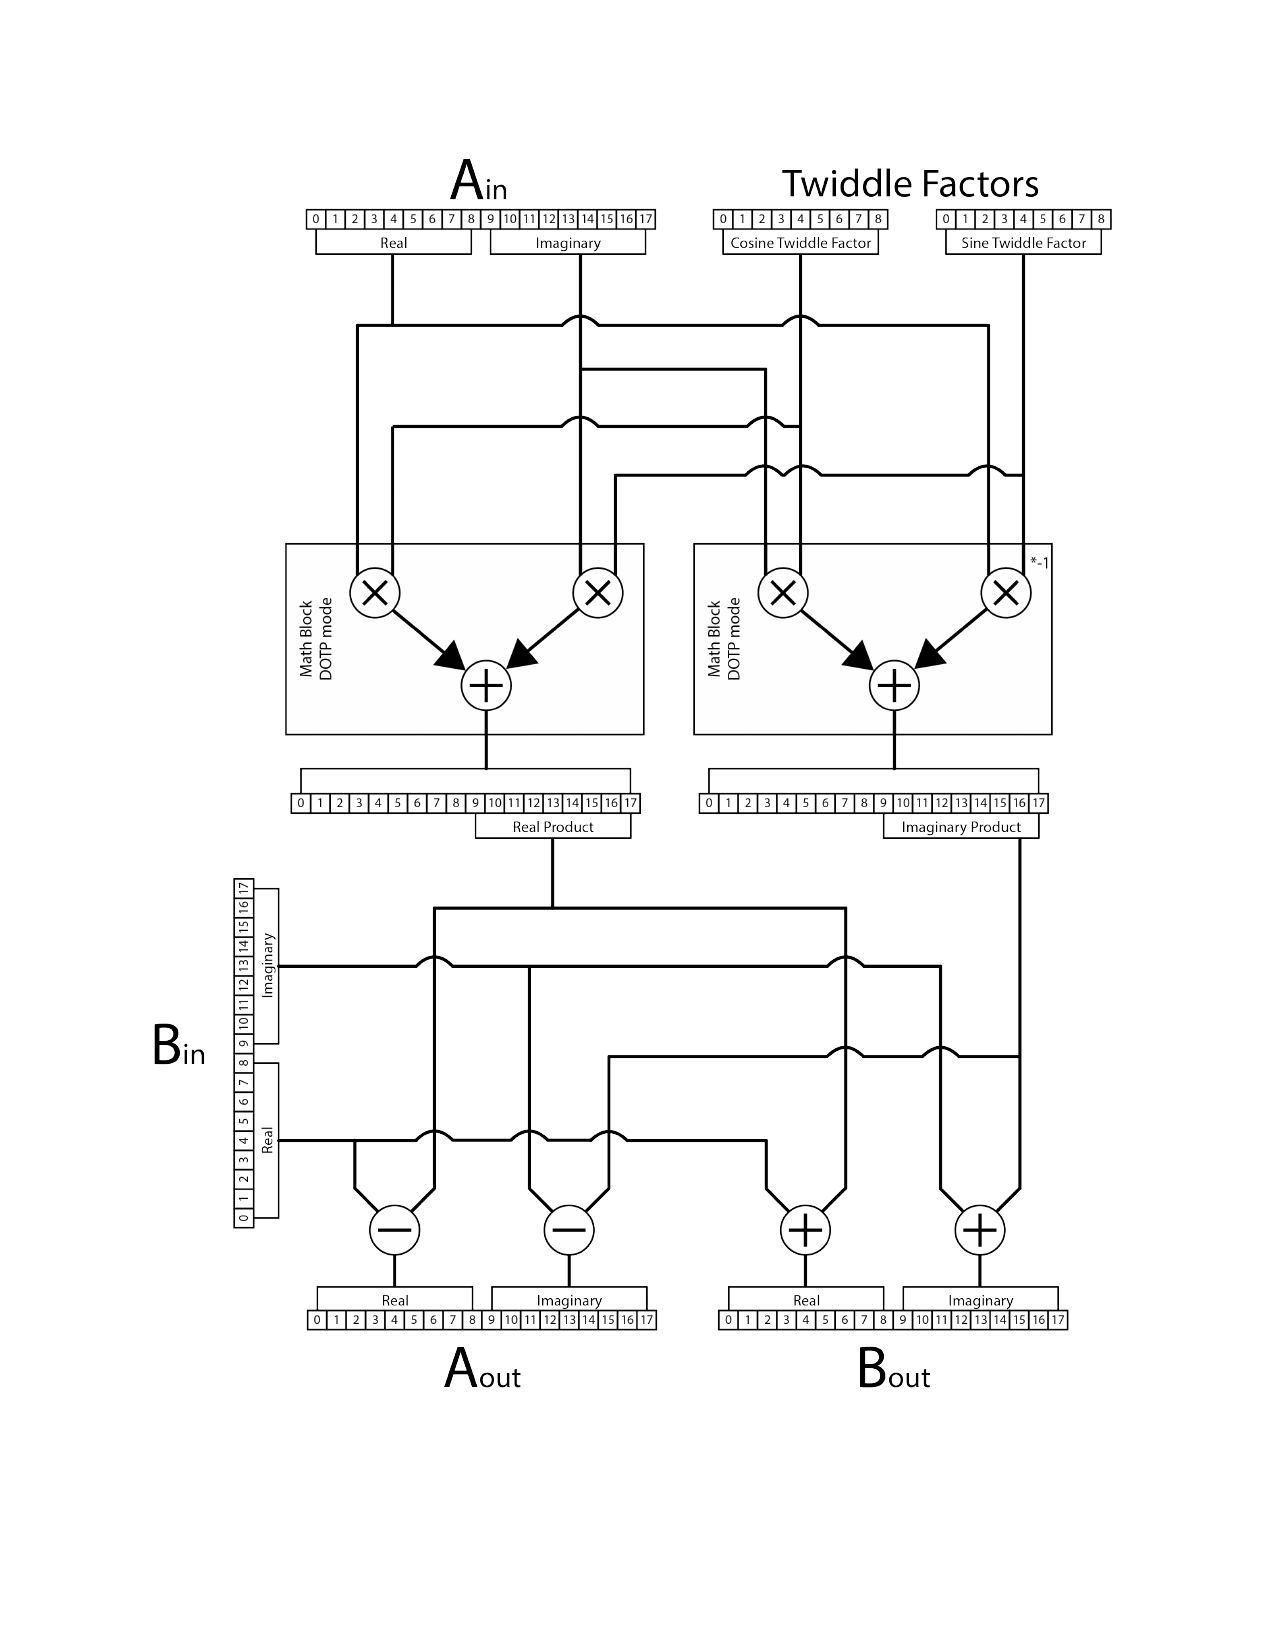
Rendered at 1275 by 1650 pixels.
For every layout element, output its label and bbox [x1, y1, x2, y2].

picture [150, 150, 1125, 1402]
